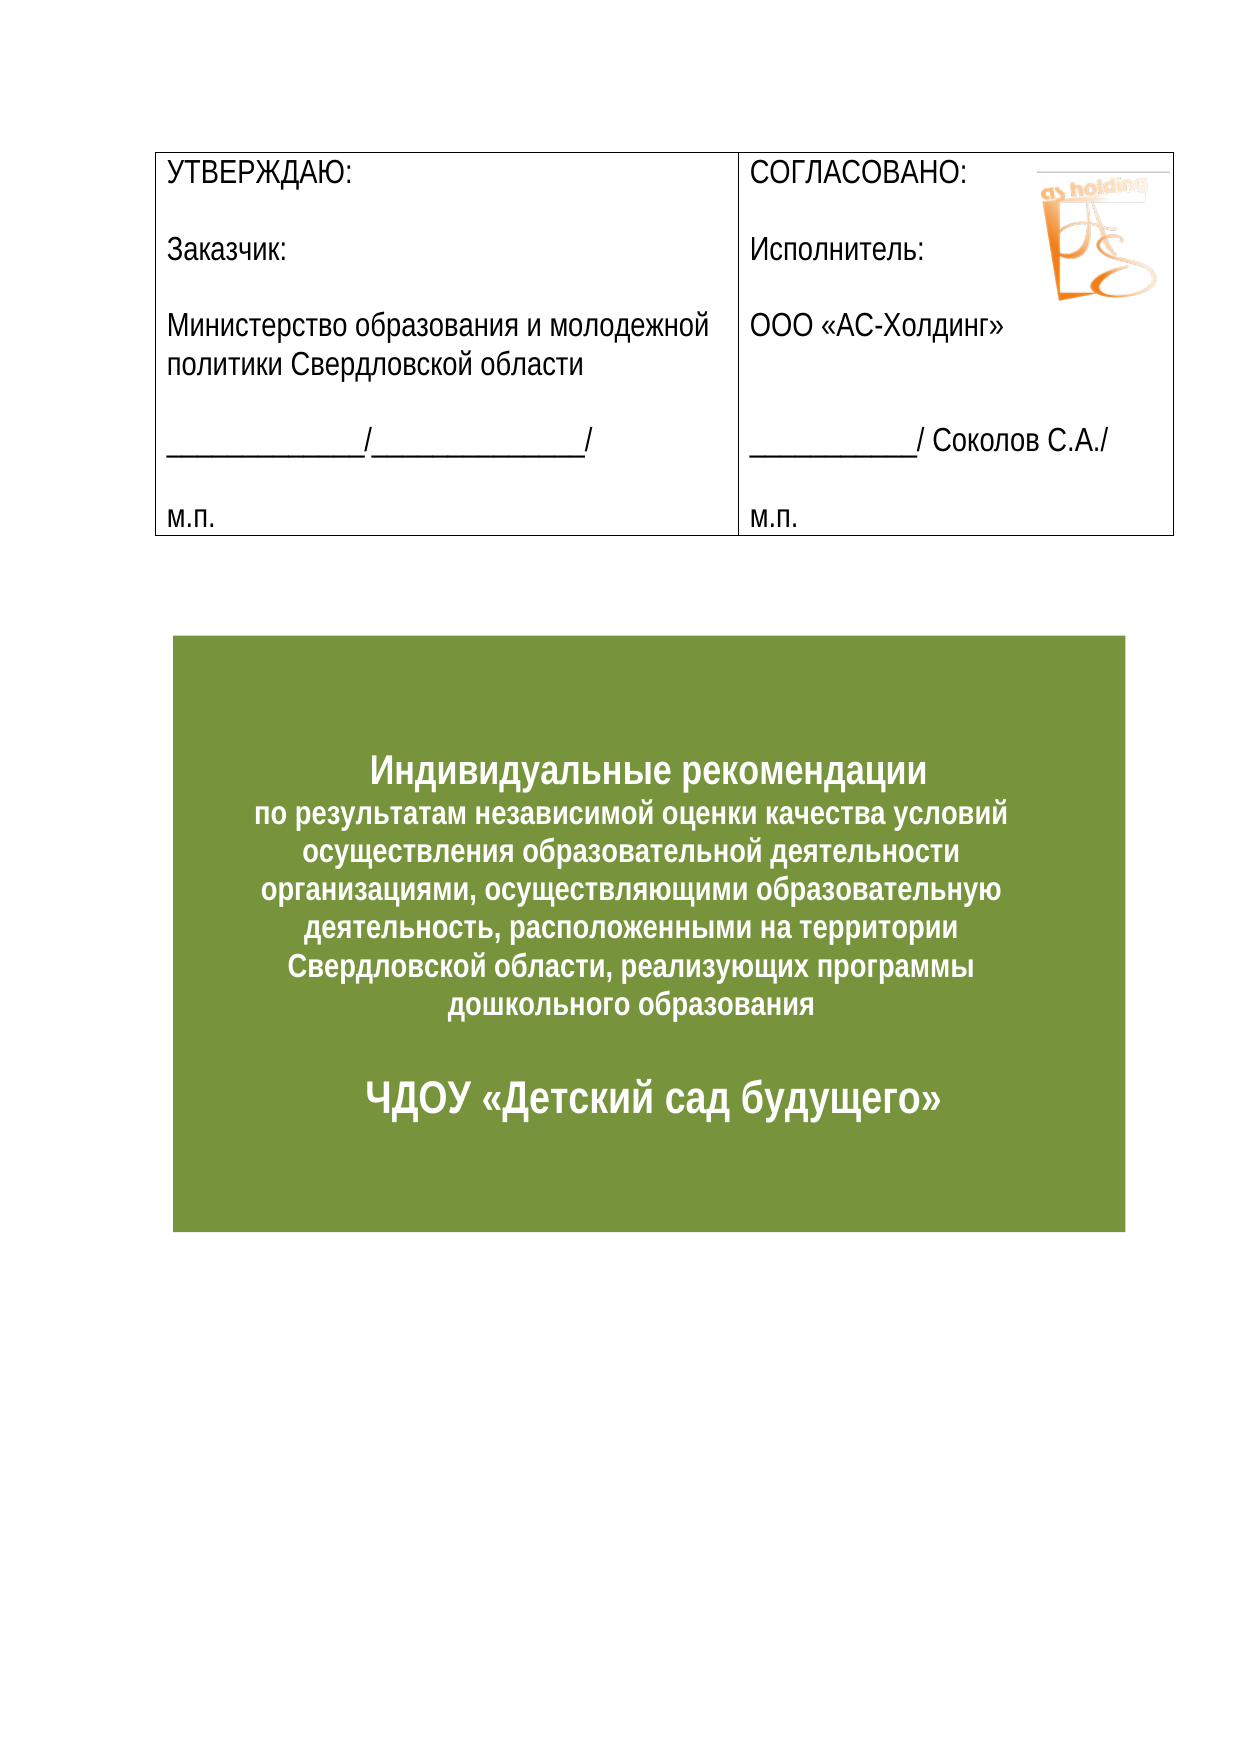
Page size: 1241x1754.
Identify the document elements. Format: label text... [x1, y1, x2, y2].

table_header УТВЕРЖДАЮ: Заказчик: Министерство образования и молодежной политики Свердловской области _____________/______________/ м.п. [156, 153, 738, 535]
picture [1035, 171, 1170, 306]
table_header СОГЛАСОВАНО: Исполнитель: ООО «АС-Холдинг» ___________/ Соколов С.А./ м.п. [739, 153, 1173, 535]
